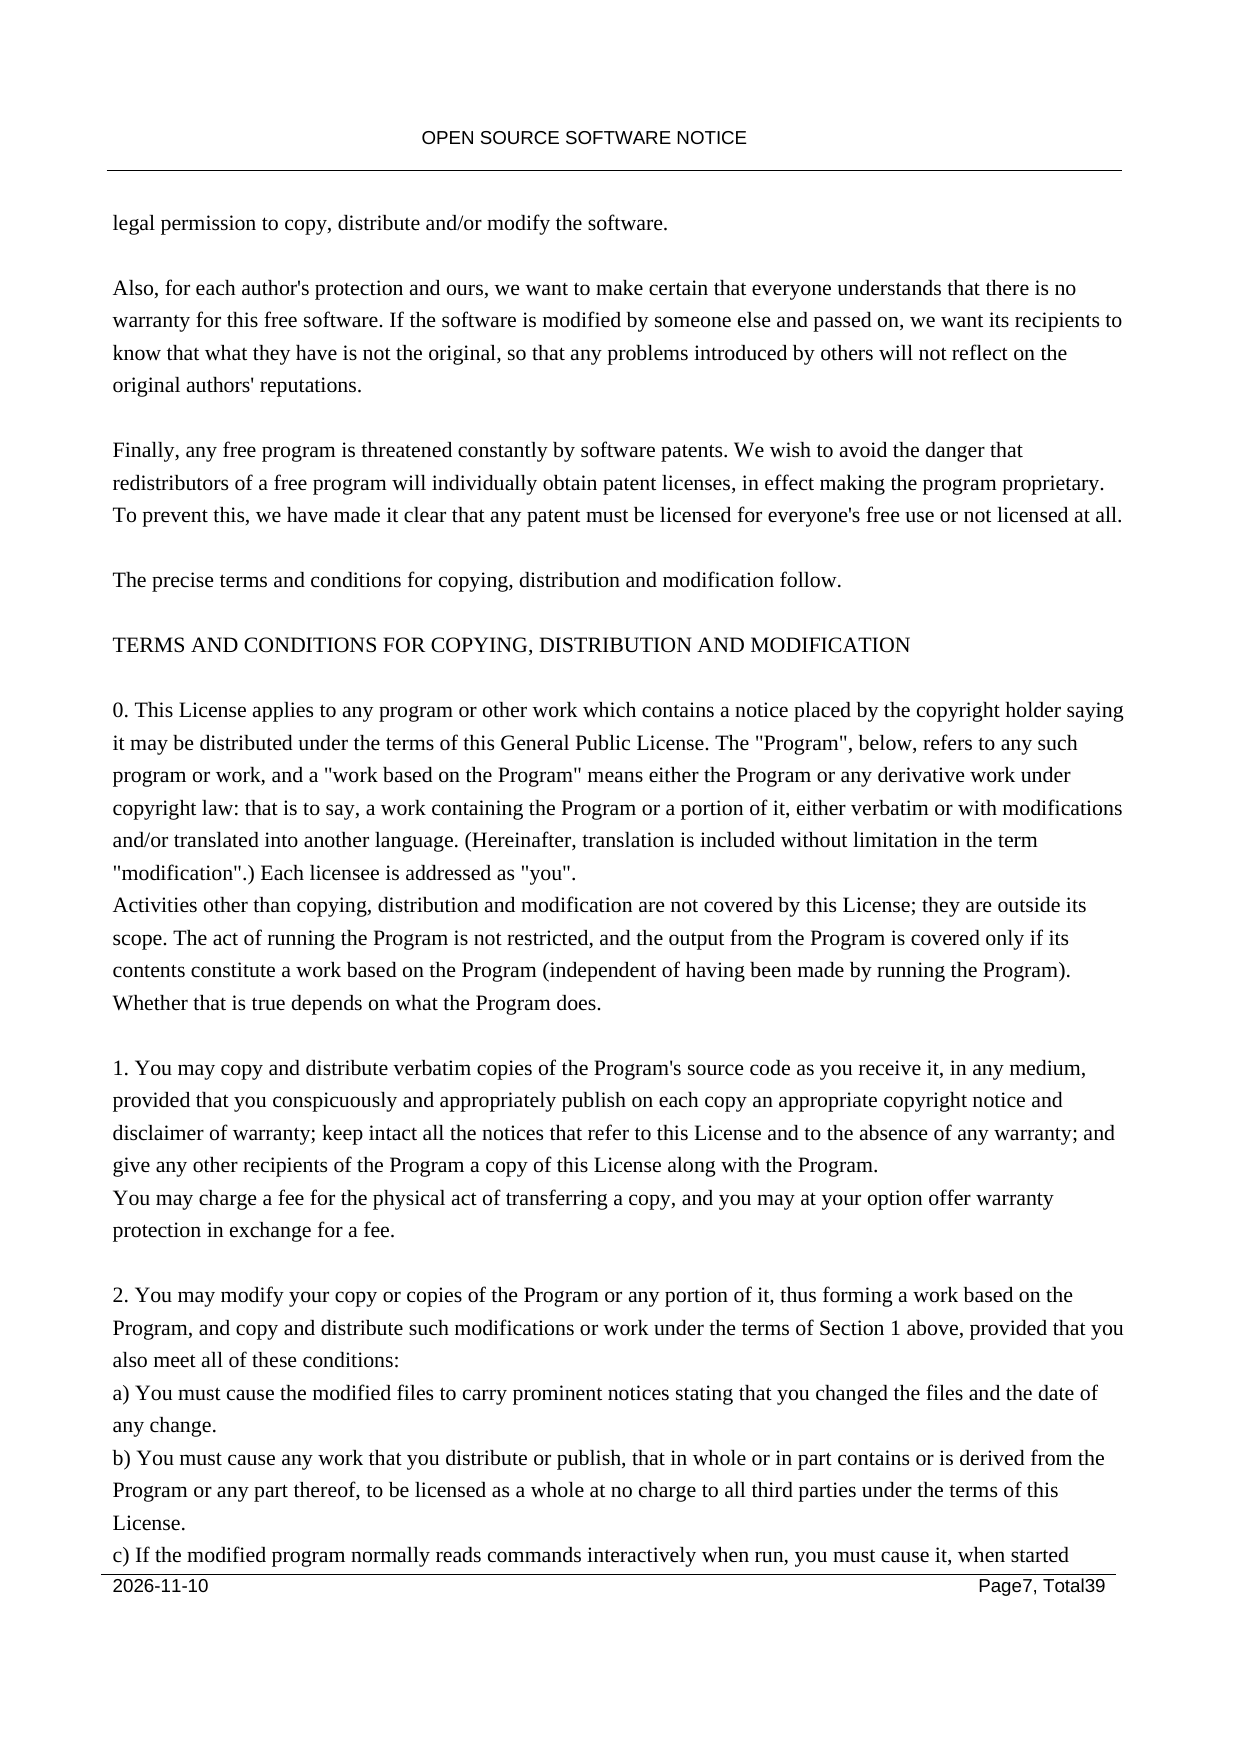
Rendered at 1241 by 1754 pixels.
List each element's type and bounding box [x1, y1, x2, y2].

text [112, 206, 1128, 1571]
